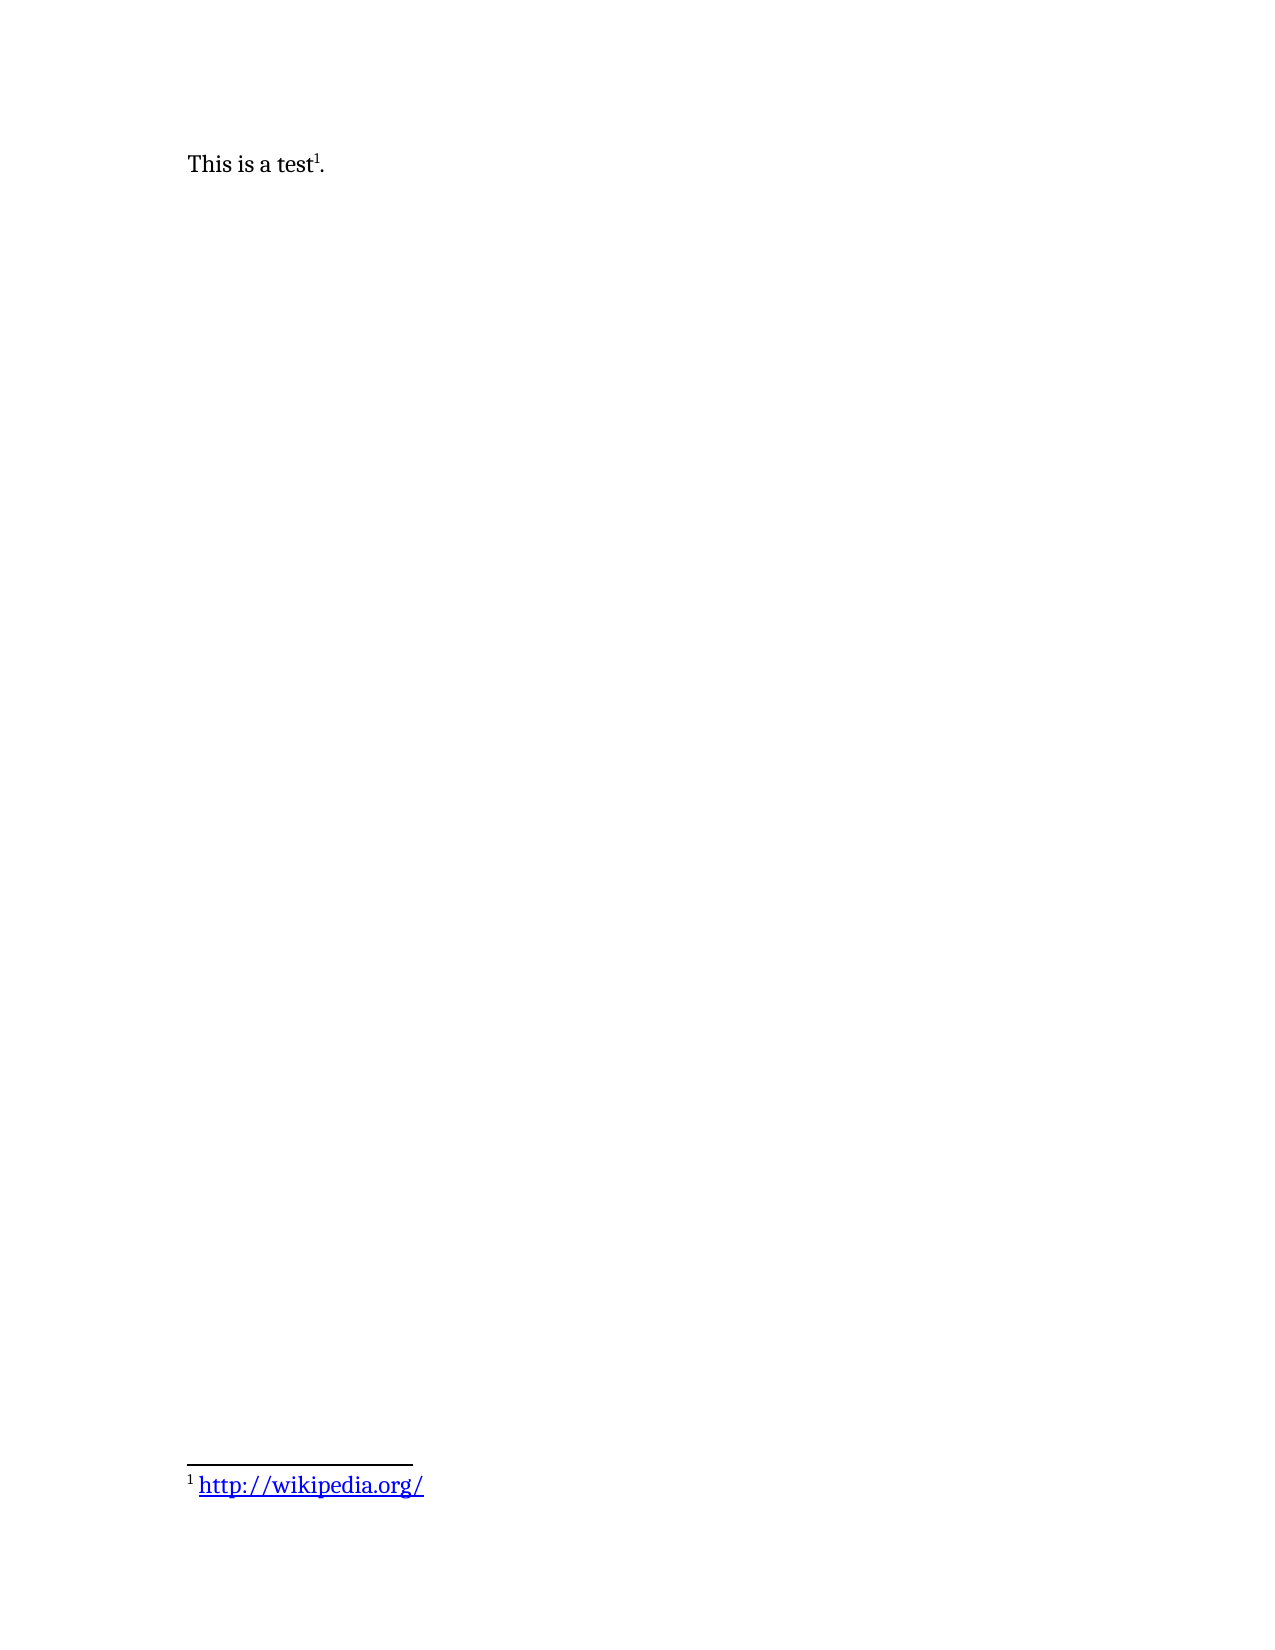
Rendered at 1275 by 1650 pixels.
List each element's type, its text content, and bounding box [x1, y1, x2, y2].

text This is a test. [187, 150, 1087, 179]
